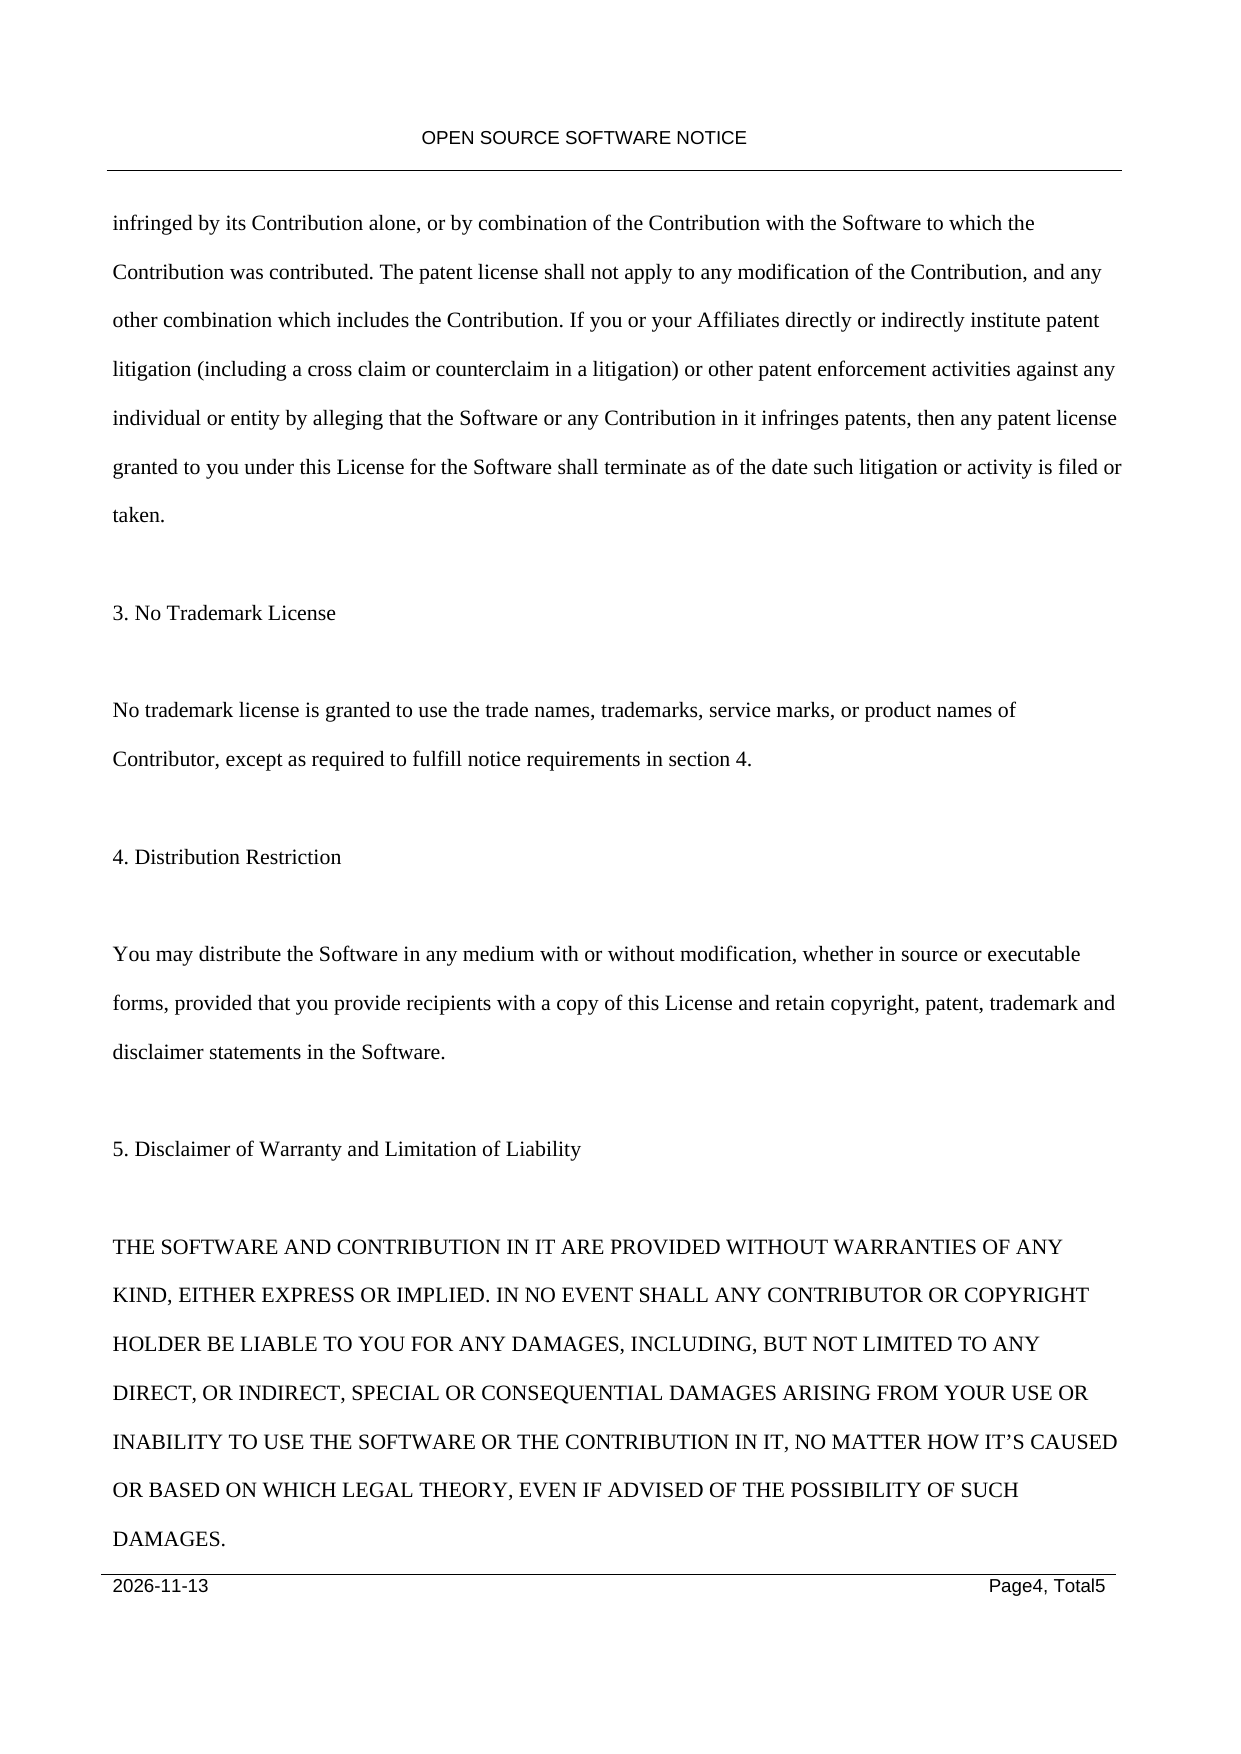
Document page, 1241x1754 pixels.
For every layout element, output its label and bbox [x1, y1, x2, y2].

text [112, 206, 1128, 1555]
